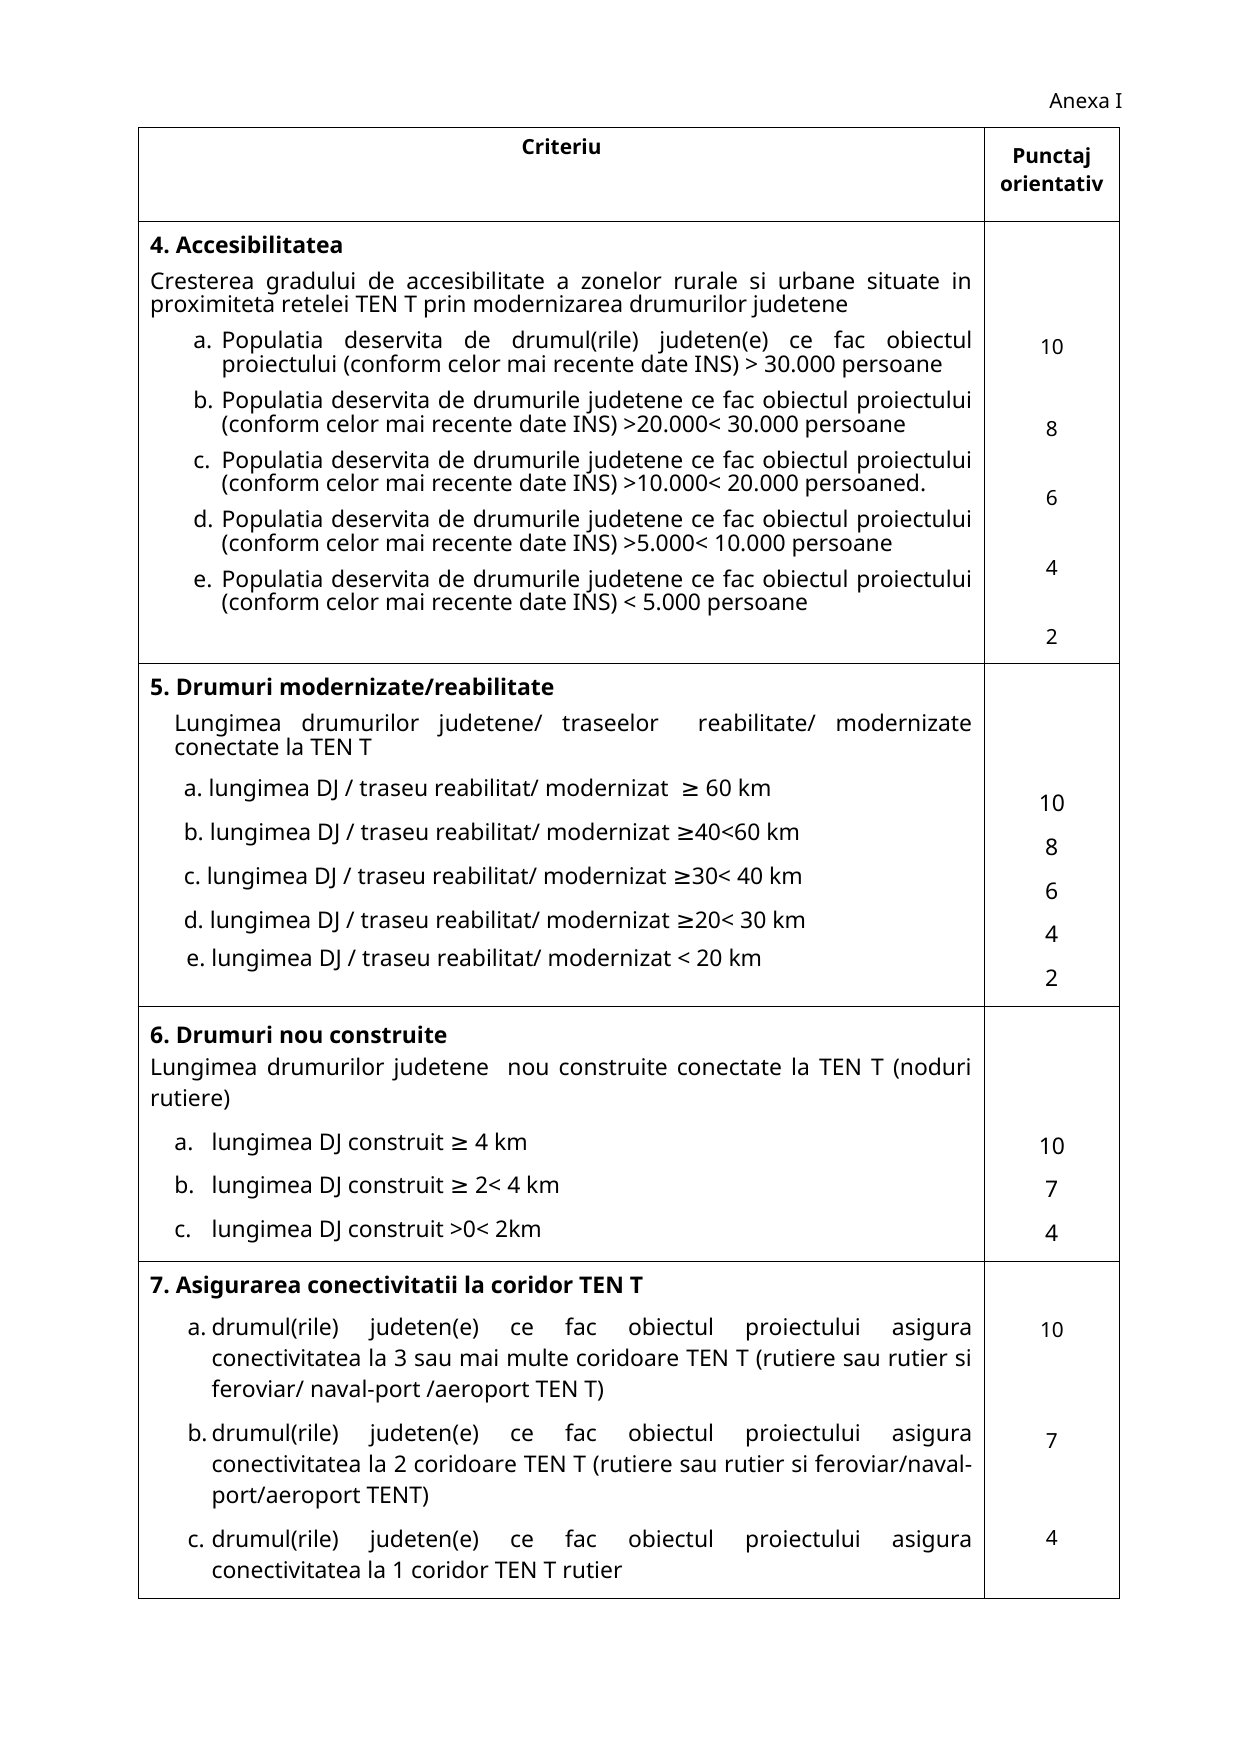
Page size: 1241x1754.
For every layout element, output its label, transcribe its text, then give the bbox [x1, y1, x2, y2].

table_cell 5. Drumuri modernizate/reabilitate Lungimea drumurilor judetene/ traseelor reabilitate/ modernizate conectate la TEN T a. lungimea DJ / traseu reabilitat/ modernizat ≥ 60 km b. lungimea DJ / traseu reabilitat/ modernizat ≥40<60 km c. lungimea DJ / traseu reabilitat/ modernizat ≥30< 40 km d. lungimea DJ / traseu reabilitat/ modernizat ≥20< 30 km e. lungimea DJ / traseu reabilitat/ modernizat < 20 km [139, 664, 984, 1006]
table_cell 10 8 6 4 2 [985, 664, 1119, 1006]
table_header Punctaj orientativ [985, 128, 1119, 221]
table_cell 10 7 4 [985, 1007, 1119, 1261]
table_cell 7. Asigurarea conectivitatii la coridor TEN T drumul(rile) judeten(e) ce fac obiectul proiectului asigura conectivitatea la 3 sau mai multe coridoare TEN T (rutiere sau rutier si feroviar/ naval-port /aeroport TEN T) drumul(rile) judeten(e) ce fac obiectul proiectului asigura conectivitatea la 2 coridoare TEN T (rutiere sau rutier si feroviar/naval-port/aeroport TENT) drumul(rile) judeten(e) ce fac obiectul proiectului asigura conectivitatea la 1 coridor TEN T rutier [139, 1262, 984, 1598]
table_cell 6. Drumuri nou construite Lungimea drumurilor judetene nou construite conectate la TEN T (noduri rutiere) lungimea DJ construit ≥ 4 km lungimea DJ construit ≥ 2< 4 km lungimea DJ construit >0< 2km [139, 1007, 984, 1261]
table_cell 10 7 4 [985, 1262, 1119, 1598]
table_cell 4. Accesibilitatea Cresterea gradului de accesibilitate a zonelor rurale si urbane situate in proximiteta retelei TEN T prin modernizarea drumurilor judetene Populatia deservita de drumul(rile) judeten(e) ce fac obiectul proiectului (conform celor mai recente date INS) > 30.000 persoane Populatia deservita de drumurile judetene ce fac obiectul proiectului (conform celor mai recente date INS) >20.000< 30.000 persoane Populatia deservita de drumurile judetene ce fac obiectul proiectului (conform celor mai recente date INS) >10.000< 20.000 persoaned. Populatia deservita de drumurile judetene ce fac obiectul proiectului (conform celor mai recente date INS) >5.000< 10.000 persoane Populatia deservita de drumurile judetene ce fac obiectul proiectului (conform celor mai recente date INS) < 5.000 persoane [139, 222, 984, 663]
table_cell 10 8 6 4 2 [985, 222, 1119, 663]
table_header Criteriu [139, 128, 984, 221]
